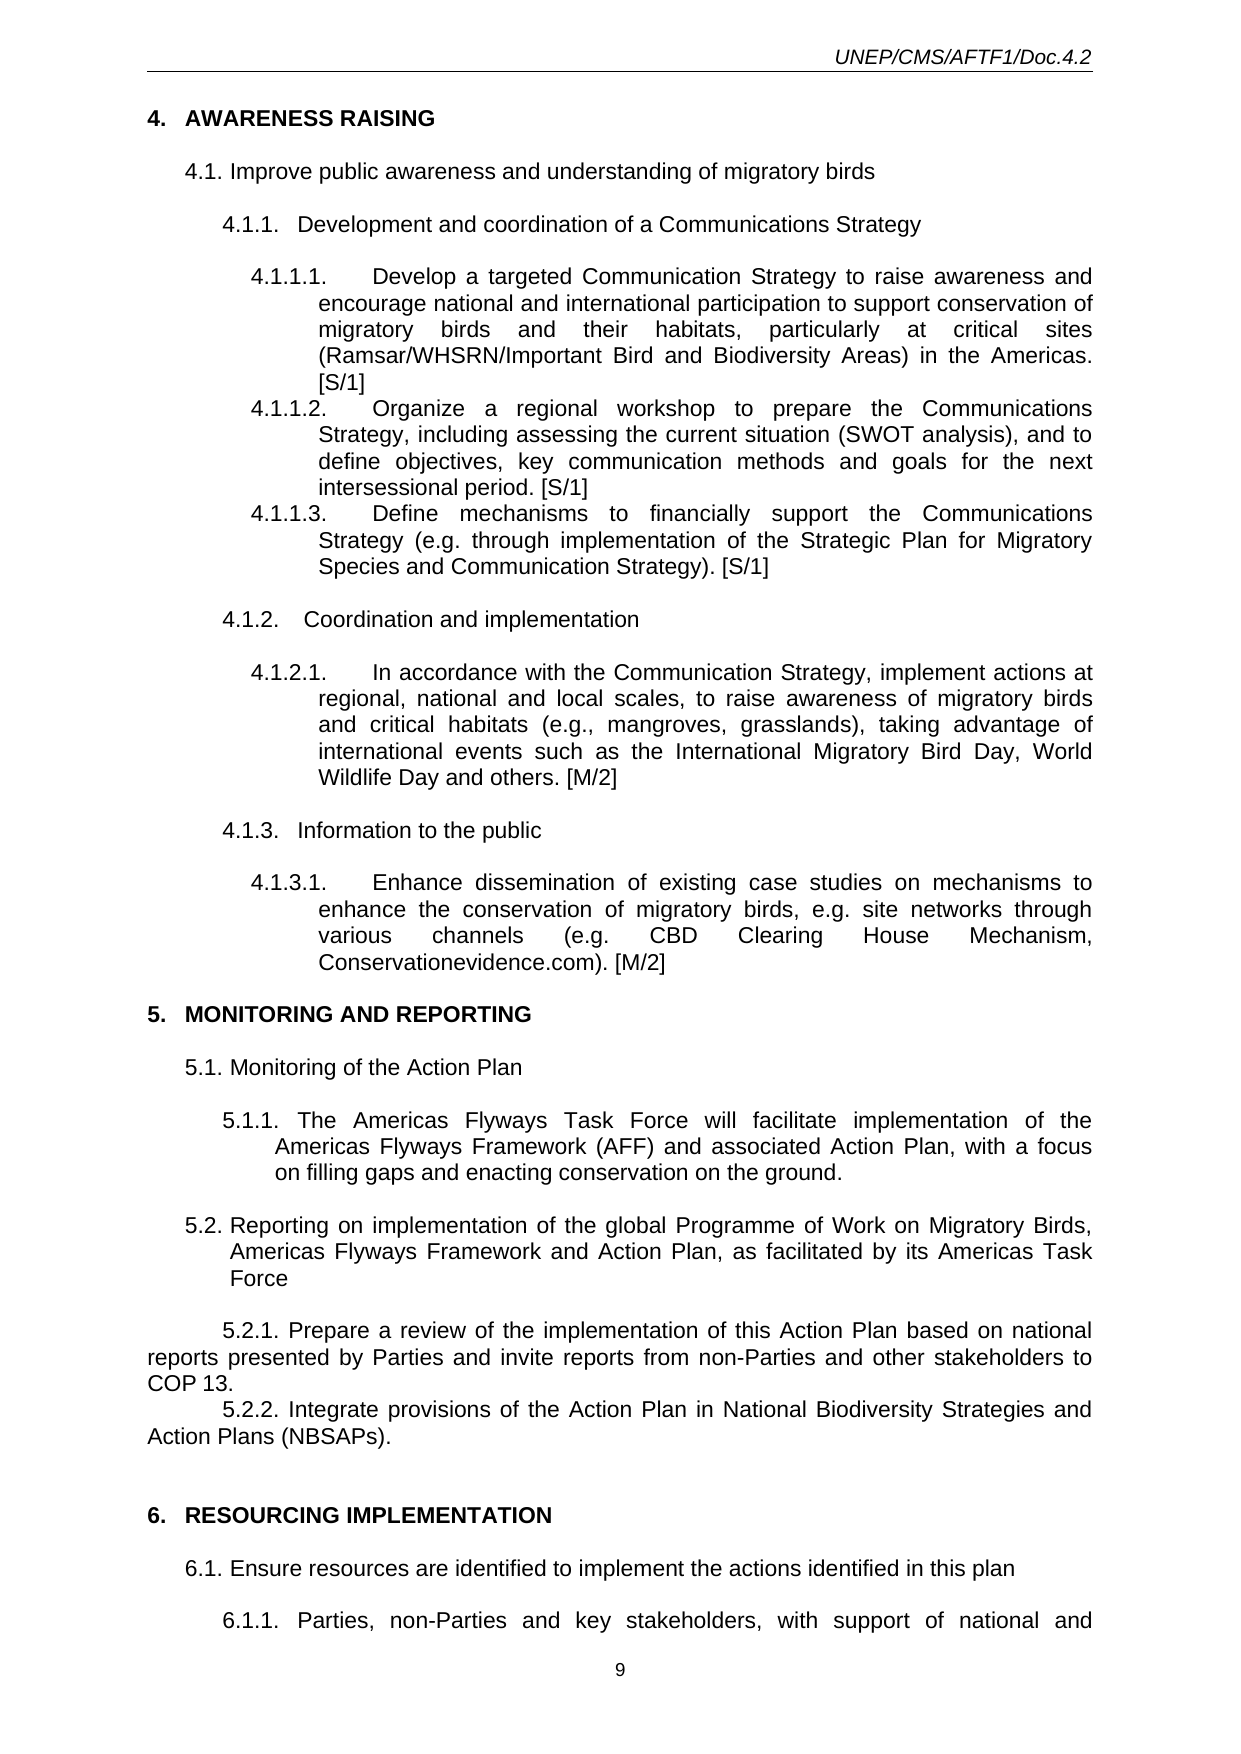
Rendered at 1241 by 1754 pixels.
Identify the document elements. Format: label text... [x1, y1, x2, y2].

list Organize a regional workshop to prepare the Communications Strategy, including assessing the current situation (SWOT analysis), and to define objectives, key communication methods and goals for the next intersessional period. [S/1] [251, 395, 1093, 500]
list Define mechanisms to financially support the Communications Strategy (e.g. through implementation of the Strategic Plan for Migratory Species and Communication Strategy). [S/1] [251, 500, 1093, 579]
list Improve public awareness and understanding of migratory birds [184, 158, 1093, 184]
list Ensure resources are identified to implement the actions identified in this plan [184, 1554, 1093, 1581]
text 5.2.2. Integrate provisions of the Action Plan in National Biodiversity Strategies and Action Plans (NBSAPs). [147, 1396, 1093, 1449]
list Coordination and implementation [222, 606, 1093, 632]
list In accordance with the Communication Strategy, implement actions at regional, national and local scales, to raise awareness of migratory birds and critical habitats (e.g., mangroves, grasslands), taking advantage of international events such as the International Migratory Bird Day, World Wildlife Day and others. [M/2] [251, 658, 1093, 790]
list Develop a targeted Communication Strategy to raise awareness and encourage national and international participation to support conservation of migratory birds and their habitats, particularly at critical sites (Ramsar/WHSRN/Important Bird and Biodiversity Areas) in the Americas. [S/1] [251, 263, 1093, 395]
list Reporting on implementation of the global Programme of Work on Migratory Birds, Americas Flyways Framework and Action Plan, as facilitated by its Americas Task Force [184, 1212, 1093, 1291]
list Information to the public [222, 817, 1093, 843]
list RESOURCING IMPLEMENTATION [147, 1502, 1093, 1528]
list MONITORING AND REPORTING [147, 1001, 1093, 1027]
text 5.2.1. Prepare a review of the implementation of this Action Plan based on national reports presented by Parties and invite reports from non-Parties and other stakeholders to COP 13. [147, 1317, 1093, 1396]
list Enhance dissemination of existing case studies on mechanisms to enhance the conservation of migratory birds, e.g. site networks through various channels (e.g. CBD Clearing House Mechanism, Conservationevidence.com). [M/2] [251, 869, 1093, 975]
list Development and coordination of a Communications Strategy [222, 211, 1093, 237]
list AWARENESS RAISING [147, 105, 1093, 131]
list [222, 1607, 1093, 1634]
list Monitoring of the Action Plan [184, 1054, 1093, 1080]
list The Americas Flyways Task Force will facilitate implementation of the Americas Flyways Framework (AFF) and associated Action Plan, with a focus on filling gaps and enacting conservation on the ground. [222, 1107, 1093, 1186]
